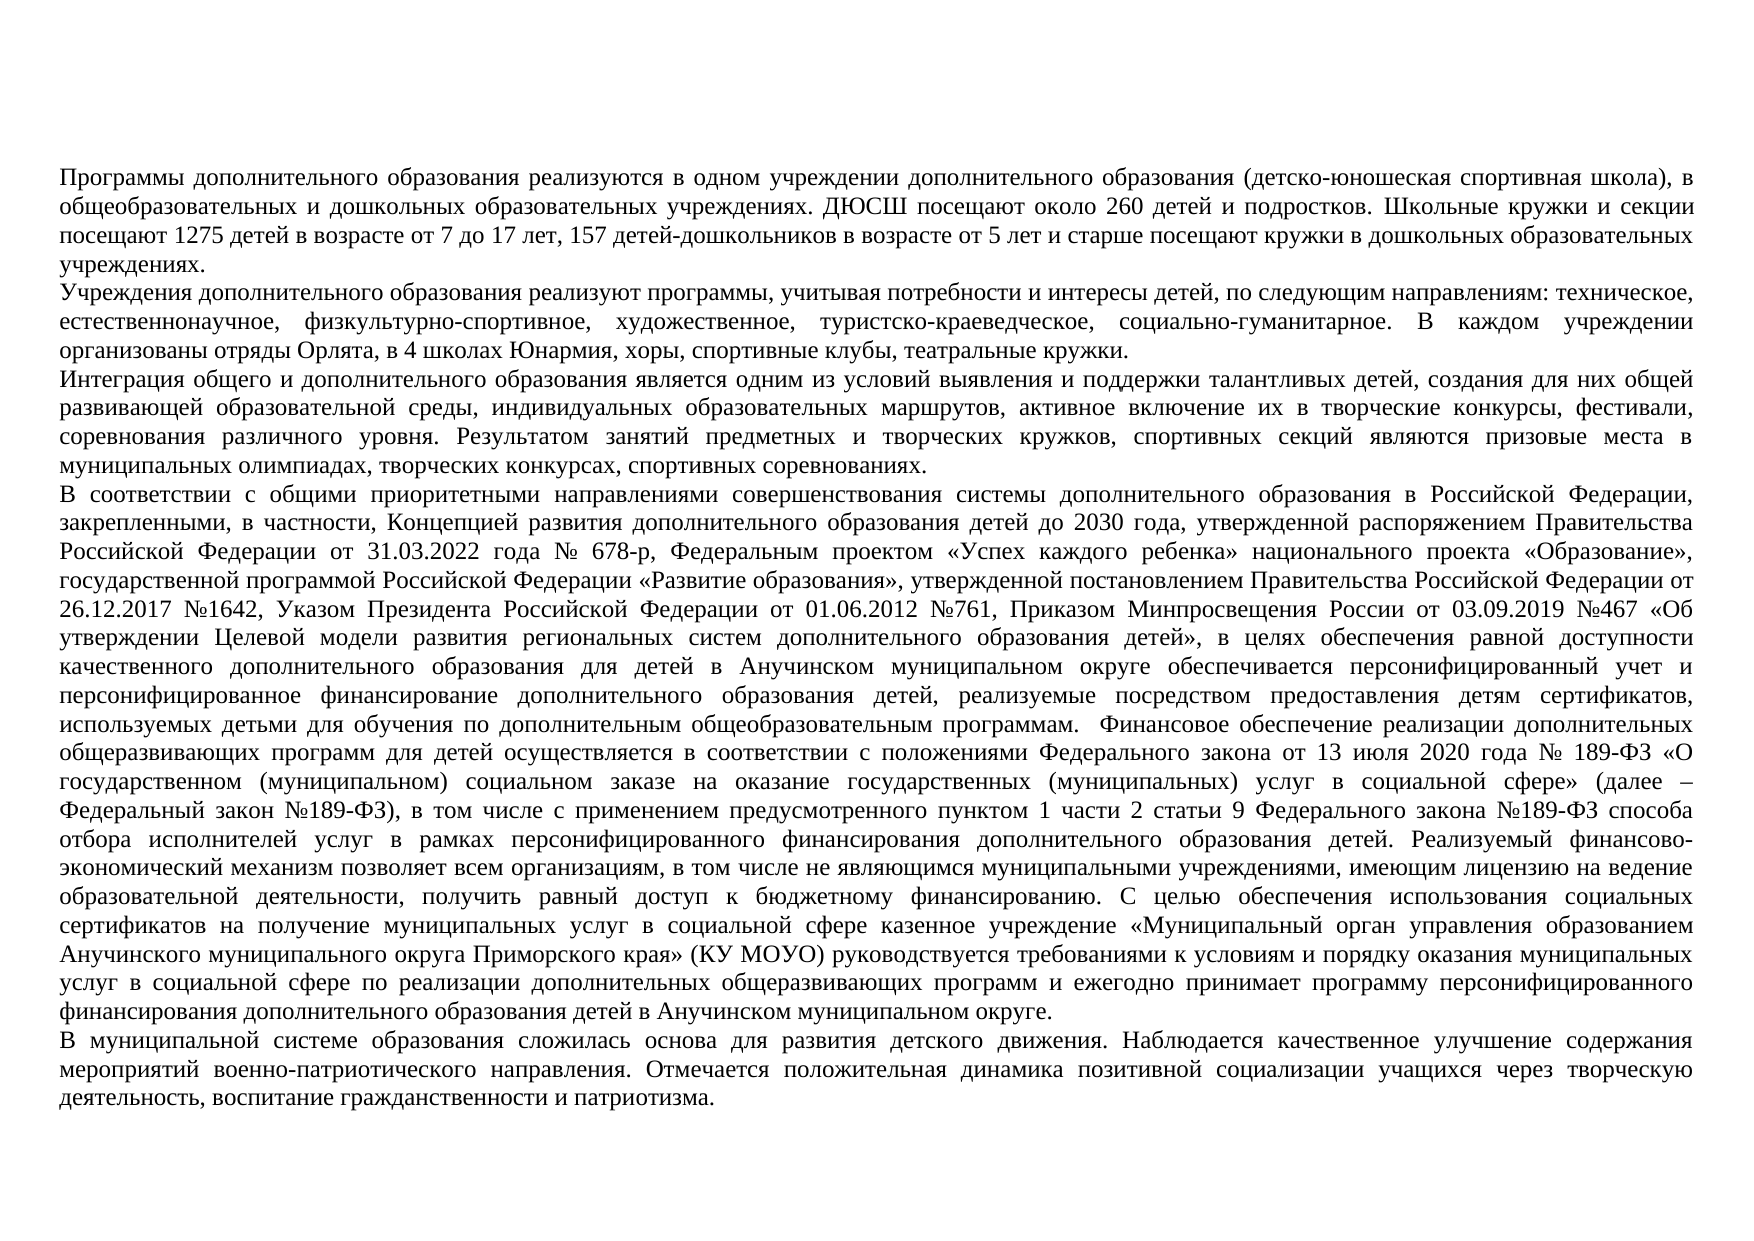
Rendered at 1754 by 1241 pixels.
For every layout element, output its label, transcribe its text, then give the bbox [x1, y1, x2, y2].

text Учреждения дополнительного образования реализуют программы, учитывая потребности и интересы детей, по следующим направлениям: техническое, естественнонаучное, физкультурно-спортивное, художественное, туристско-краеведческое, социально-гуманитарное. В каждом учреждении организованы отряды Орлята, в 4 школах Юнармия, хоры, спортивные клубы, театральные кружки. [59, 277, 1695, 364]
text В муниципальной системе образования сложилась основа для развития детского движения. Наблюдается качественное улучшение содержания мероприятий военно-патриотического направления. Отмечается положительная динамика позитивной социализации учащихся через творческую деятельность, воспитание гражданственности и патриотизма. [59, 1025, 1695, 1111]
text В соответствии с общими приоритетными направлениями совершенствования системы дополнительного образования в Российской Федерации, закрепленными, в частности, Концепцией развития дополнительного образования детей до 2030 года, утвержденной распоряжением Правительства Российской Федерации от 31.03.2022 года № 678-р, Федеральным проектом «Успех каждого ребенка» национального проекта «Образование», государственной программой Российской Федерации «Развитие образования», утвержденной постановлением Правительства Российской Федерации от 26.12.2017 №1642, Указом Президента Российской Федерации от 01.06.2012 №761, Приказом Минпросвещения России от 03.09.2019 №467 «Об утверждении Целевой модели развития региональных систем дополнительного образования детей», в целях обеспечения равной доступности качественного дополнительного образования для детей в Анучинском муниципальном округе обеспечивается персонифицированный учет и персонифицированное финансирование дополнительного образования детей, реализуемые посредством предоставления детям сертификатов, используемых детьми для обучения по дополнительным общеобразовательным программам. Финансовое обеспечение реализации дополнительных общеразвивающих программ для детей осуществляется в соответствии с положениями Федерального закона от 13 июля 2020 года № 189-ФЗ «О государственном (муниципальном) социальном заказе на оказание государственных (муниципальных) услуг в социальной сфере» (далее – Федеральный закон №189-ФЗ), в том числе с применением предусмотренного пунктом 1 части 2 статьи 9 Федерального закона №189-ФЗ способа отбора исполнителей услуг в рамках персонифицированного финансирования дополнительного образования детей. Реализуемый финансово-экономический механизм позволяет всем организациям, в том числе не являющимся муниципальными учреждениями, имеющим лицензию на ведение образовательной деятельности, получить равный доступ к бюджетному финансированию. С целью обеспечения использования социальных сертификатов на получение муниципальных услуг в социальной сфере казенное учреждение «Муниципальный орган управления образованием Анучинского муниципального округа Приморского края» (КУ МОУО) руководствуется требованиями к условиям и порядку оказания муниципальных услуг в социальной сфере по реализации дополнительных общеразвивающих программ и ежегодно принимает программу персонифицированного финансирования дополнительного образования детей в Анучинском муниципальном округе. [59, 479, 1695, 1025]
text Программы дополнительного образования реализуются в одном учреждении дополнительного образования (детско-юношеская спортивная школа), в общеобразовательных и дошкольных образовательных учреждениях. ДЮСШ посещают около 260 детей и подростков. Школьные кружки и секции посещают 1275 детей в возрасте от 7 до 17 лет, 157 детей-дошкольников в возрасте от 5 лет и старше посещают кружки в дошкольных образовательных учреждениях. [59, 162, 1695, 277]
text Интеграция общего и дополнительного образования является одним из условий выявления и поддержки талантливых детей, создания для них общей развивающей образовательной среды, индивидуальных образовательных маршрутов, активное включение их в творческие конкурсы, фестивали, соревнования различного уровня. Результатом занятий предметных и творческих кружков, спортивных секций являются призовые места в муниципальных олимпиадах, творческих конкурсах, спортивных соревнованиях. [59, 364, 1695, 479]
